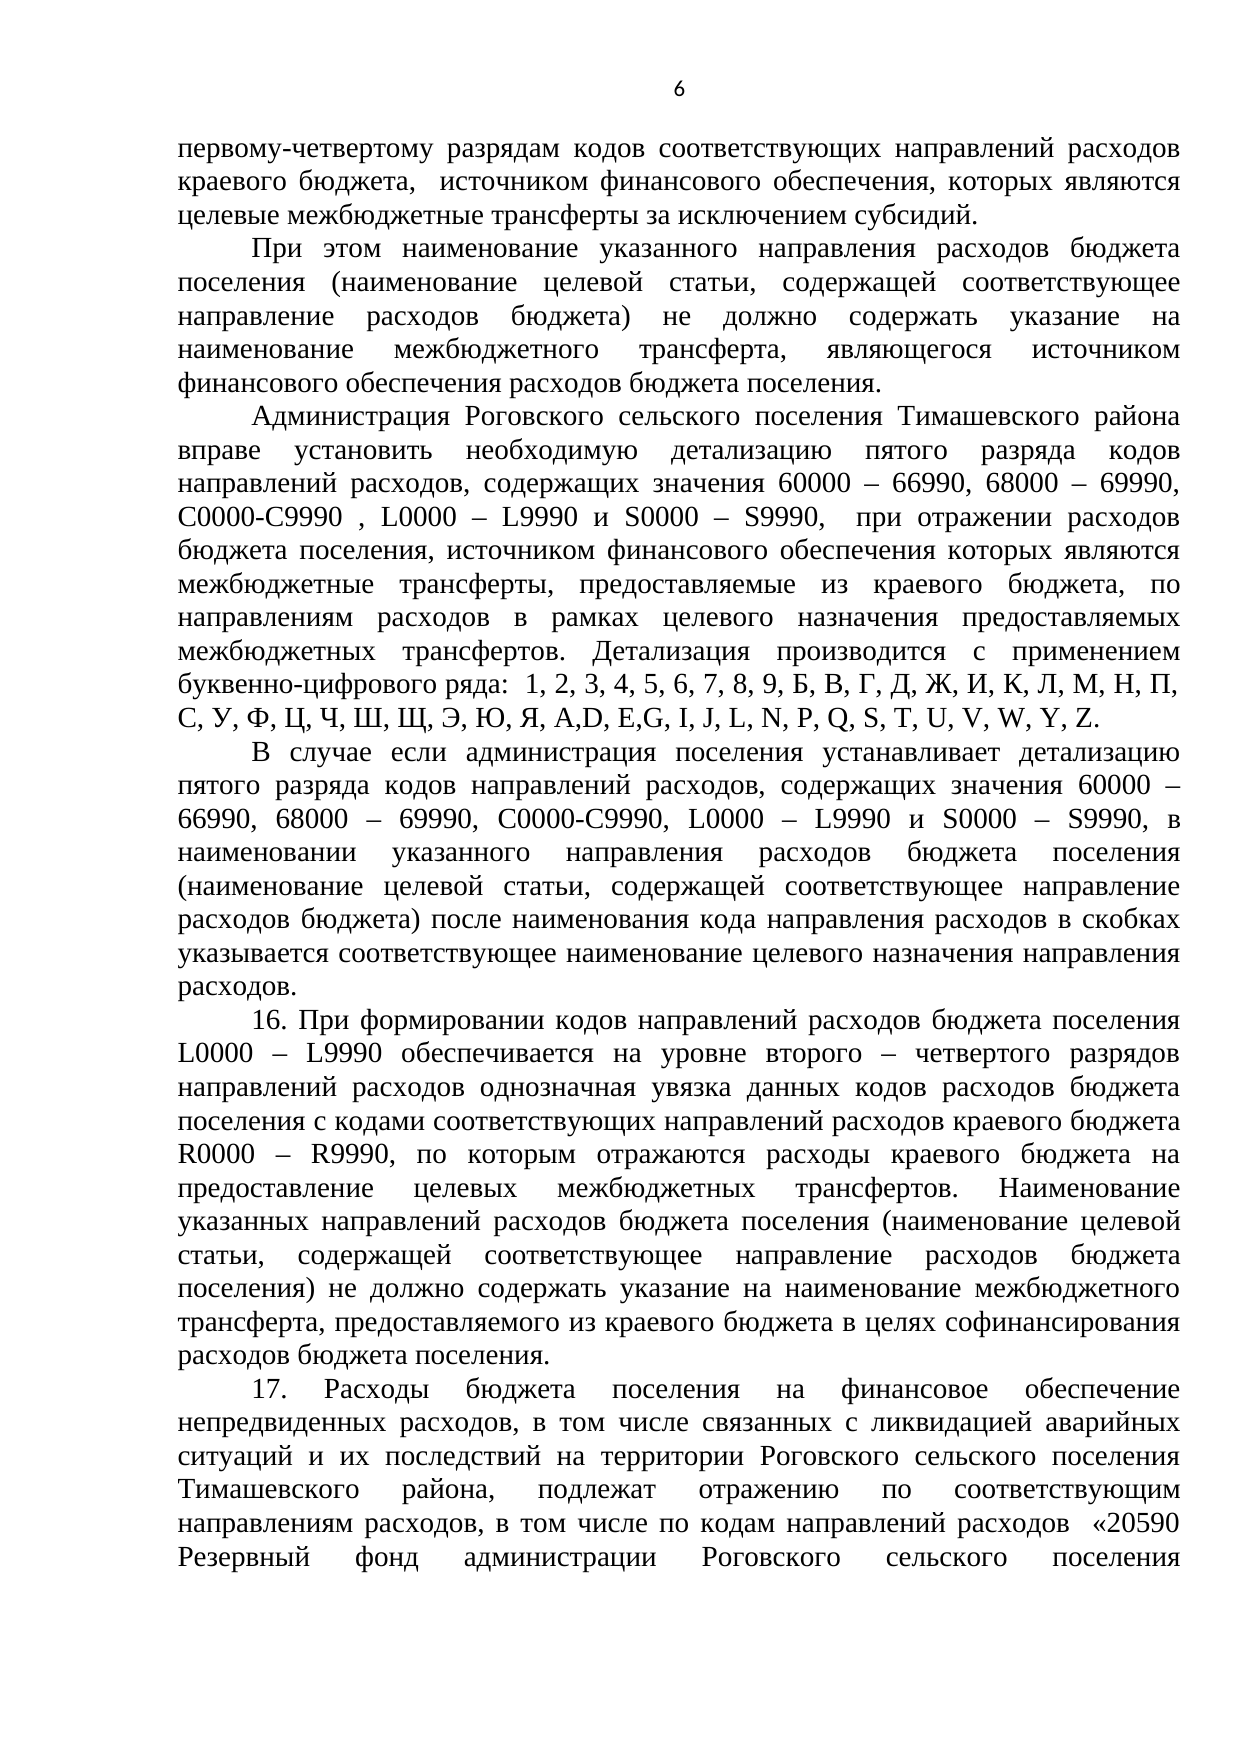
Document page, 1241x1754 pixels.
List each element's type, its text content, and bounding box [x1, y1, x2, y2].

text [177, 130, 1181, 231]
text В случае если администрация поселения устанавливает детализацию пятого разряда кодов направлений расходов, содержащих значения 60000 – 66990, 68000 – 69990, С0000-С9990, L0000 – L9990 и S0000 – S9990, в наименовании указанного направления расходов бюджета поселения (наименование целевой статьи, содержащей соответствующее направление расходов бюджета) после наименования кода направления расходов в скобках указывается соответствующее наименование целевого назначения направления расходов. [177, 734, 1181, 1002]
text Администрация Роговского сельского поселения Тимашевского района вправе установить необходимую детализацию пятого разряда кодов направлений расходов, содержащих значения 60000 – 66990, 68000 – 69990, С0000-С9990 , L0000 – L9990 и S0000 – S9990, при отражении расходов бюджета поселения, источником финансового обеспечения которых являются межбюджетные трансферты, предоставляемые из краевого бюджета, по направлениям расходов в рамках целевого назначения предоставляемых межбюджетных трансфертов. Детализация производится с применением буквенно-цифрового ряда: 1, 2, 3, 4, 5, 6, 7, 8, 9, Б, В, Г, Д, Ж, И, К, Л, М, Н, П, С, У, Ф, Ц, Ч, Ш, Щ, Э, Ю, Я, А,D, Е,G, I, J, L, N, Р, Q, S, Т, U, V, W, Y, Z. [177, 398, 1181, 734]
text При этом наименование указанного направления расходов бюджета поселения (наименование целевой статьи, содержащей соответствующее направление расходов бюджета) не должно содержать указание на наименование межбюджетного трансферта, являющегося источником финансового обеспечения расходов бюджета поселения. [177, 231, 1181, 398]
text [177, 1371, 1181, 1572]
text 16. При формировании кодов направлений расходов бюджета поселения L0000 – L9990 обеспечивается на уровне второго – четвертого разрядов направлений расходов однозначная увязка данных кодов расходов бюджета поселения с кодами соответствующих направлений расходов краевого бюджета R0000 – R9990, по которым отражаются расходы краевого бюджета на предоставление целевых межбюджетных трансфертов. Наименование указанных направлений расходов бюджета поселения (наименование целевой статьи, содержащей соответствующее направление расходов бюджета поселения) не должно содержать указание на наименование межбюджетного трансферта, предоставляемого из краевого бюджета в целях софинансирования расходов бюджета поселения. [177, 1002, 1181, 1371]
